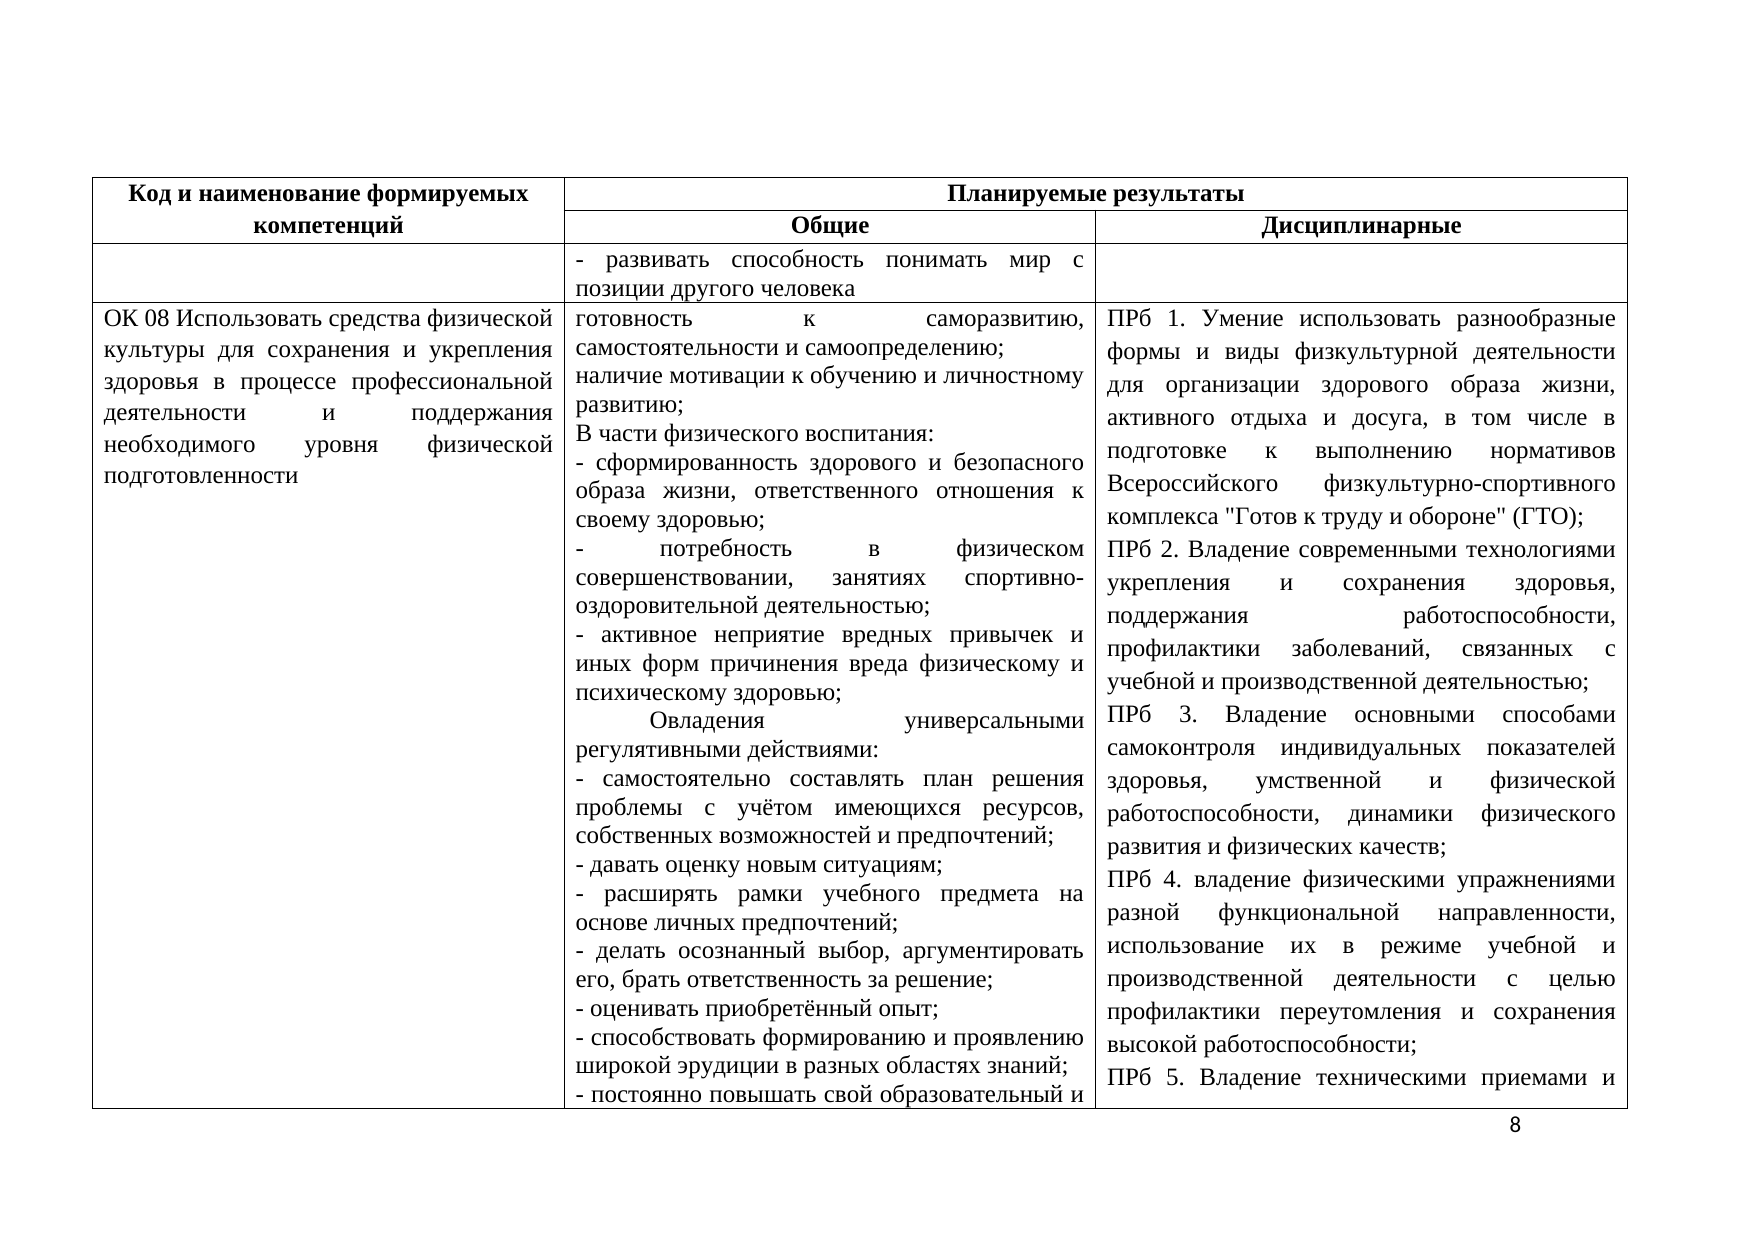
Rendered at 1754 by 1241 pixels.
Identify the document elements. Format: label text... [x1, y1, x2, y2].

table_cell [565, 244, 1095, 302]
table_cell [93, 303, 564, 1108]
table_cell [1096, 244, 1627, 302]
table_cell Дисциплинарные [1096, 211, 1627, 243]
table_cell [1096, 303, 1627, 1108]
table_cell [565, 303, 1095, 1108]
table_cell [93, 244, 564, 302]
table_cell Общие [565, 211, 1095, 243]
table_header Код и наименование формируемых компетенций [93, 178, 564, 243]
table_header Планируемые результаты [565, 178, 1627, 209]
